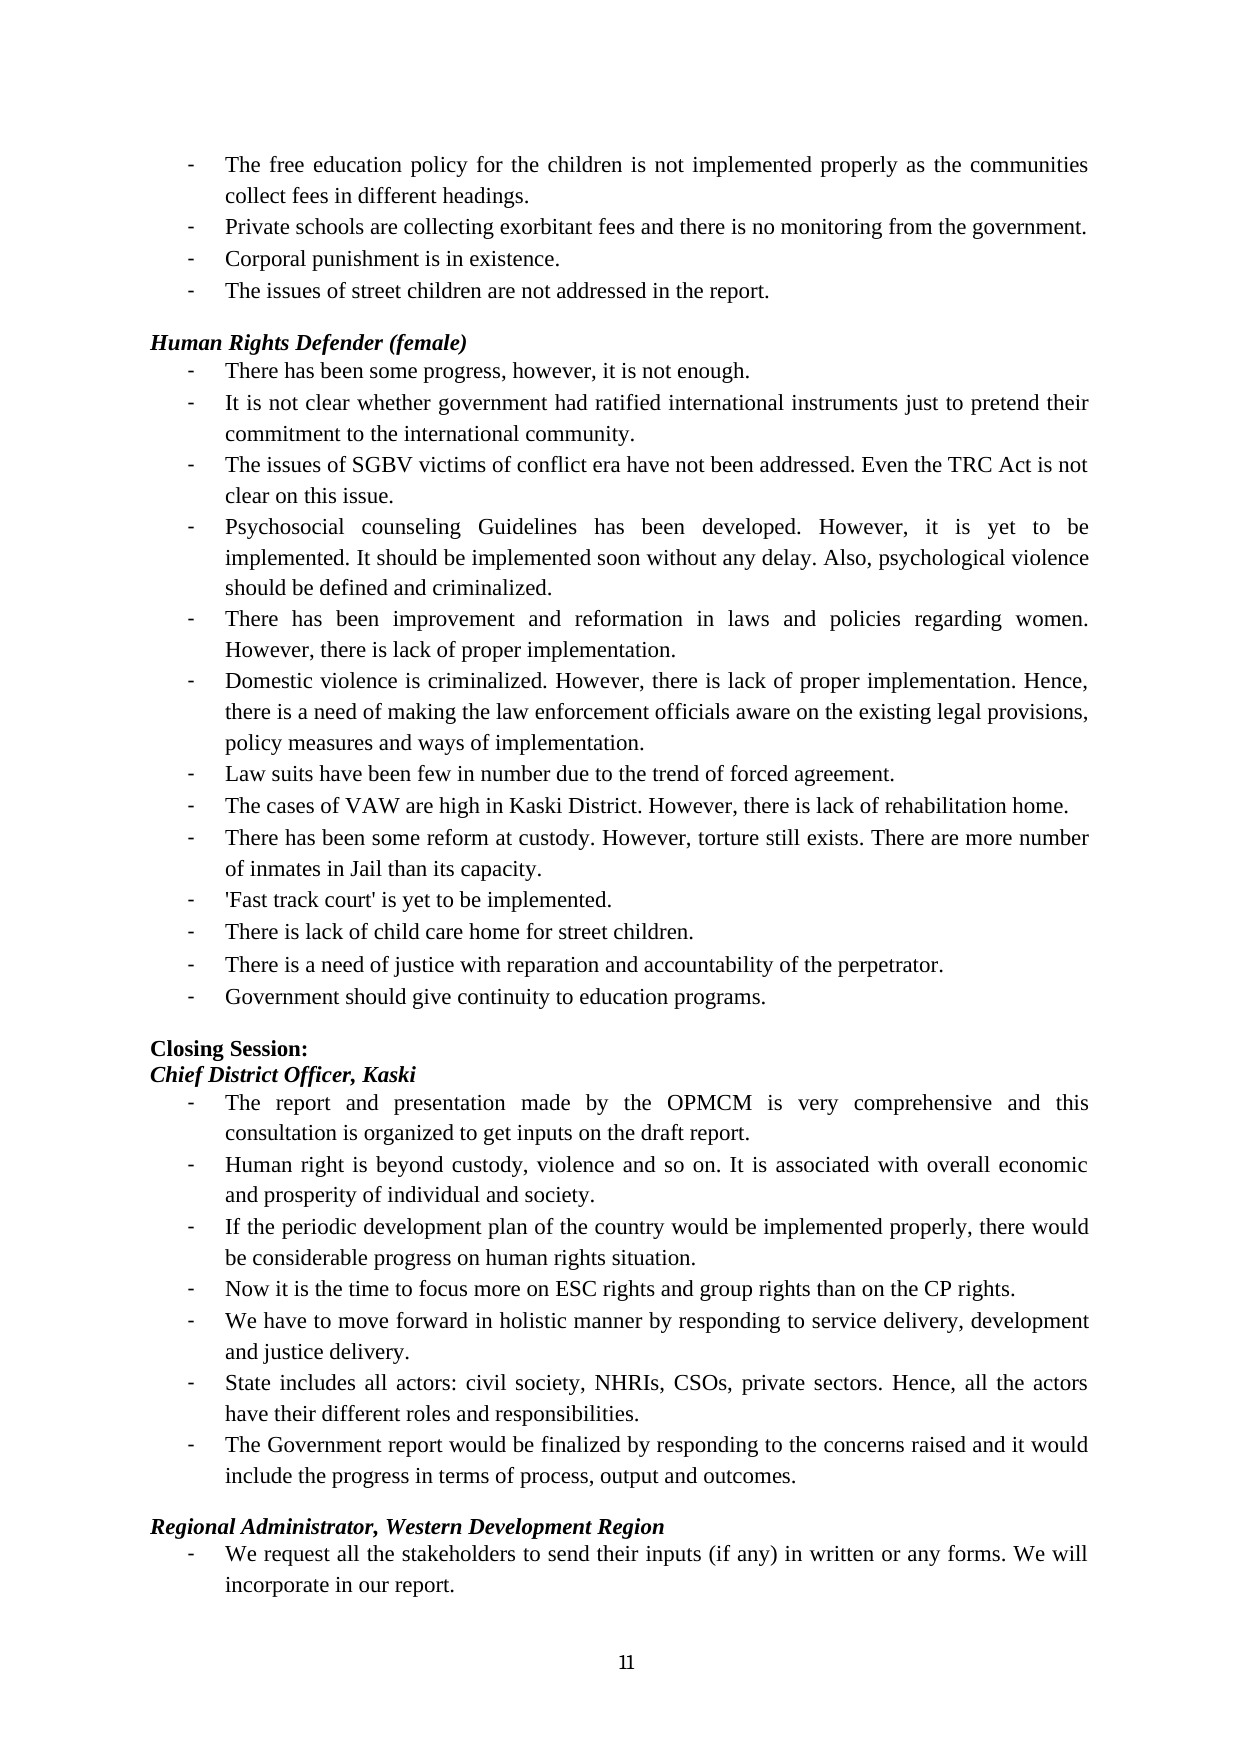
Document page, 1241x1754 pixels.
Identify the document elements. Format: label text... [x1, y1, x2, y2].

list The issues of SGBV victims of conflict era have not been addressed. Even the TRC Act is not clear on this issue. [187, 450, 1090, 508]
list Now it is the time to focus more on ESC rights and group rights than on the CP rights. [187, 1274, 1090, 1302]
list There has been improvement and reformation in laws and policies regarding women. However, there is lack of proper implementation. [187, 604, 1090, 663]
list State includes all actors: civil society, NHRIs, CSOs, private sectors. Hence, all the actors have their different roles and responsibilities. [187, 1368, 1090, 1426]
list The issues of street children are not addressed in the report. [187, 276, 1090, 304]
list We have to move forward in holistic manner by responding to service delivery, development and justice delivery. [187, 1306, 1090, 1364]
list The free education policy for the children is not implemented properly as the communities collect fees in different headings. [187, 150, 1090, 208]
list It is not clear whether government had ratified international instruments just to pretend their commitment to the international community. [187, 388, 1090, 446]
text Chief District Officer, Kaski [150, 1061, 1090, 1088]
list There has been some progress, however, it is not enough. [187, 356, 1090, 384]
list There has been some reform at custody. However, torture still exists. There are more number of inmates in Jail than its capacity. [187, 823, 1090, 881]
list Private schools are collecting exorbitant fees and there is no monitoring from the government. [187, 212, 1090, 240]
list Psychosocial counseling Guidelines has been developed. However, it is yet to be implemented. It should be implemented soon without any delay. Also, psychological violence should be defined and criminalized. [187, 512, 1090, 601]
text Closing Session: [150, 1035, 1090, 1061]
list Domestic violence is criminalized. However, there is lack of proper implementation. Hence, there is a need of making the law enforcement officials aware on the existing legal provisions, policy measures and ways of implementation. [187, 667, 1090, 755]
list The cases of VAW are high in Kaski District. However, there is lack of rehabilitation home. [187, 791, 1090, 819]
list Government should give continuity to education programs. [187, 982, 1090, 1010]
list 'Fast track court' is yet to be implemented. [187, 885, 1090, 913]
list Law suits have been few in number due to the trend of forced agreement. [187, 759, 1090, 787]
list The Government report would be finalized by responding to the concerns raised and it would include the progress in terms of process, output and outcomes. [187, 1430, 1090, 1488]
text Human Rights Defender (female) [150, 329, 1090, 356]
list If the periodic development plan of the country would be implemented properly, there would be considerable progress on human rights situation. [187, 1212, 1090, 1270]
list There is lack of child care home for street children. [187, 917, 1090, 946]
list Corporal punishment is in existence. [187, 244, 1090, 272]
list There is a need of justice with reparation and accountability of the perpetrator. [187, 950, 1090, 978]
list Human right is beyond custody, violence and so on. It is associated with overall economic and prosperity of individual and society. [187, 1150, 1090, 1208]
list The report and presentation made by the OPMCM is very comprehensive and this consultation is organized to get inputs on the draft report. [187, 1088, 1090, 1146]
text Regional Administrator, Western Development Region [150, 1513, 1090, 1539]
list We request all the stakeholders to send their inputs (if any) in written or any forms. We will incorporate in our report. [187, 1539, 1090, 1598]
